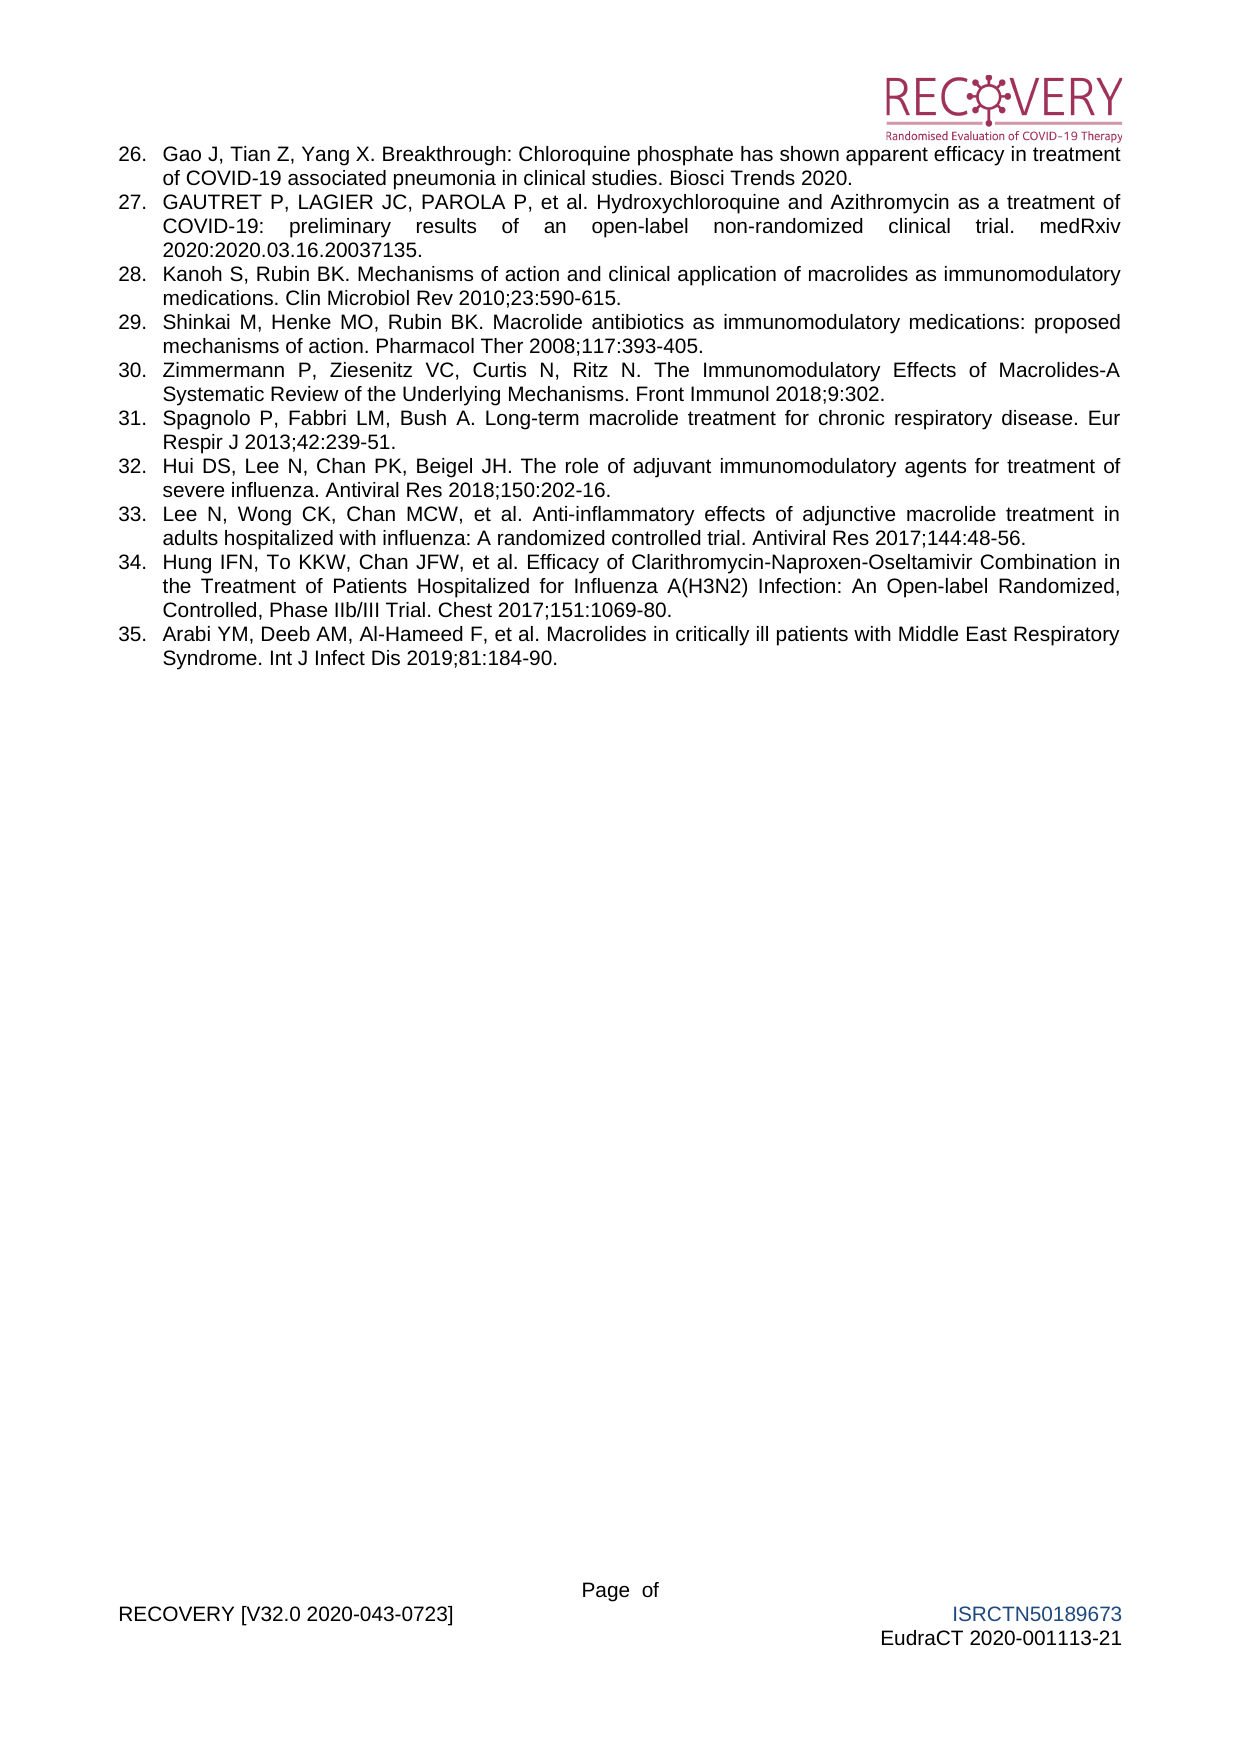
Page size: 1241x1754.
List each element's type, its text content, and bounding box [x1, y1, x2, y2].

text 31. Spagnolo P, Fabbri LM, Bush A. Long-term macrolide treatment for chronic respiratory disease. Eur Respir J 2013;42:239-51. [118, 406, 1122, 454]
text 28. Kanoh S, Rubin BK. Mechanisms of action and clinical application of macrolides as immunomodulatory medications. Clin Microbiol Rev 2010;23:590-615. [118, 262, 1122, 310]
text 29. Shinkai M, Henke MO, Rubin BK. Macrolide antibiotics as immunomodulatory medications: proposed mechanisms of action. Pharmacol Ther 2008;117:393-405. [118, 310, 1122, 358]
text 33. Lee N, Wong CK, Chan MCW, et al. Anti-inflammatory effects of adjunctive macrolide treatment in adults hospitalized with influenza: A randomized controlled trial. Antiviral Res 2017;144:48-56. [118, 502, 1122, 549]
text 30. Zimmermann P, Ziesenitz VC, Curtis N, Ritz N. The Immunomodulatory Effects of Macrolides-A Systematic Review of the Underlying Mechanisms. Front Immunol 2018;9:302. [118, 358, 1122, 406]
text 27. GAUTRET P, LAGIER JC, PAROLA P, et al. Hydroxychloroquine and Azithromycin as a treatment of COVID-19: preliminary results of an open-label non-randomized clinical trial. medRxiv 2020:2020.03.16.20037135. [118, 190, 1122, 262]
text 35. Arabi YM, Deeb AM, Al-Hameed F, et al. Macrolides in critically ill patients with Middle East Respiratory Syndrome. Int J Infect Dis 2019;81:184-90. [118, 621, 1122, 669]
text 34. Hung IFN, To KKW, Chan JFW, et al. Efficacy of Clarithromycin-Naproxen-Oseltamivir Combination in the Treatment of Patients Hospitalized for Influenza A(H3N2) Infection: An Open-label Randomized, Controlled, Phase IIb/III Trial. Chest 2017;151:1069-80. [118, 549, 1122, 621]
text 32. Hui DS, Lee N, Chan PK, Beigel JH. The role of adjuvant immunomodulatory agents for treatment of severe influenza. Antiviral Res 2018;150:202-16. [118, 454, 1122, 502]
picture [886, 75, 1123, 143]
text 26. Gao J, Tian Z, Yang X. Breakthrough: Chloroquine phosphate has shown apparent efficacy in treatment of COVID-19 associated pneumonia in clinical studies. Biosci Trends 2020. [118, 142, 1122, 190]
